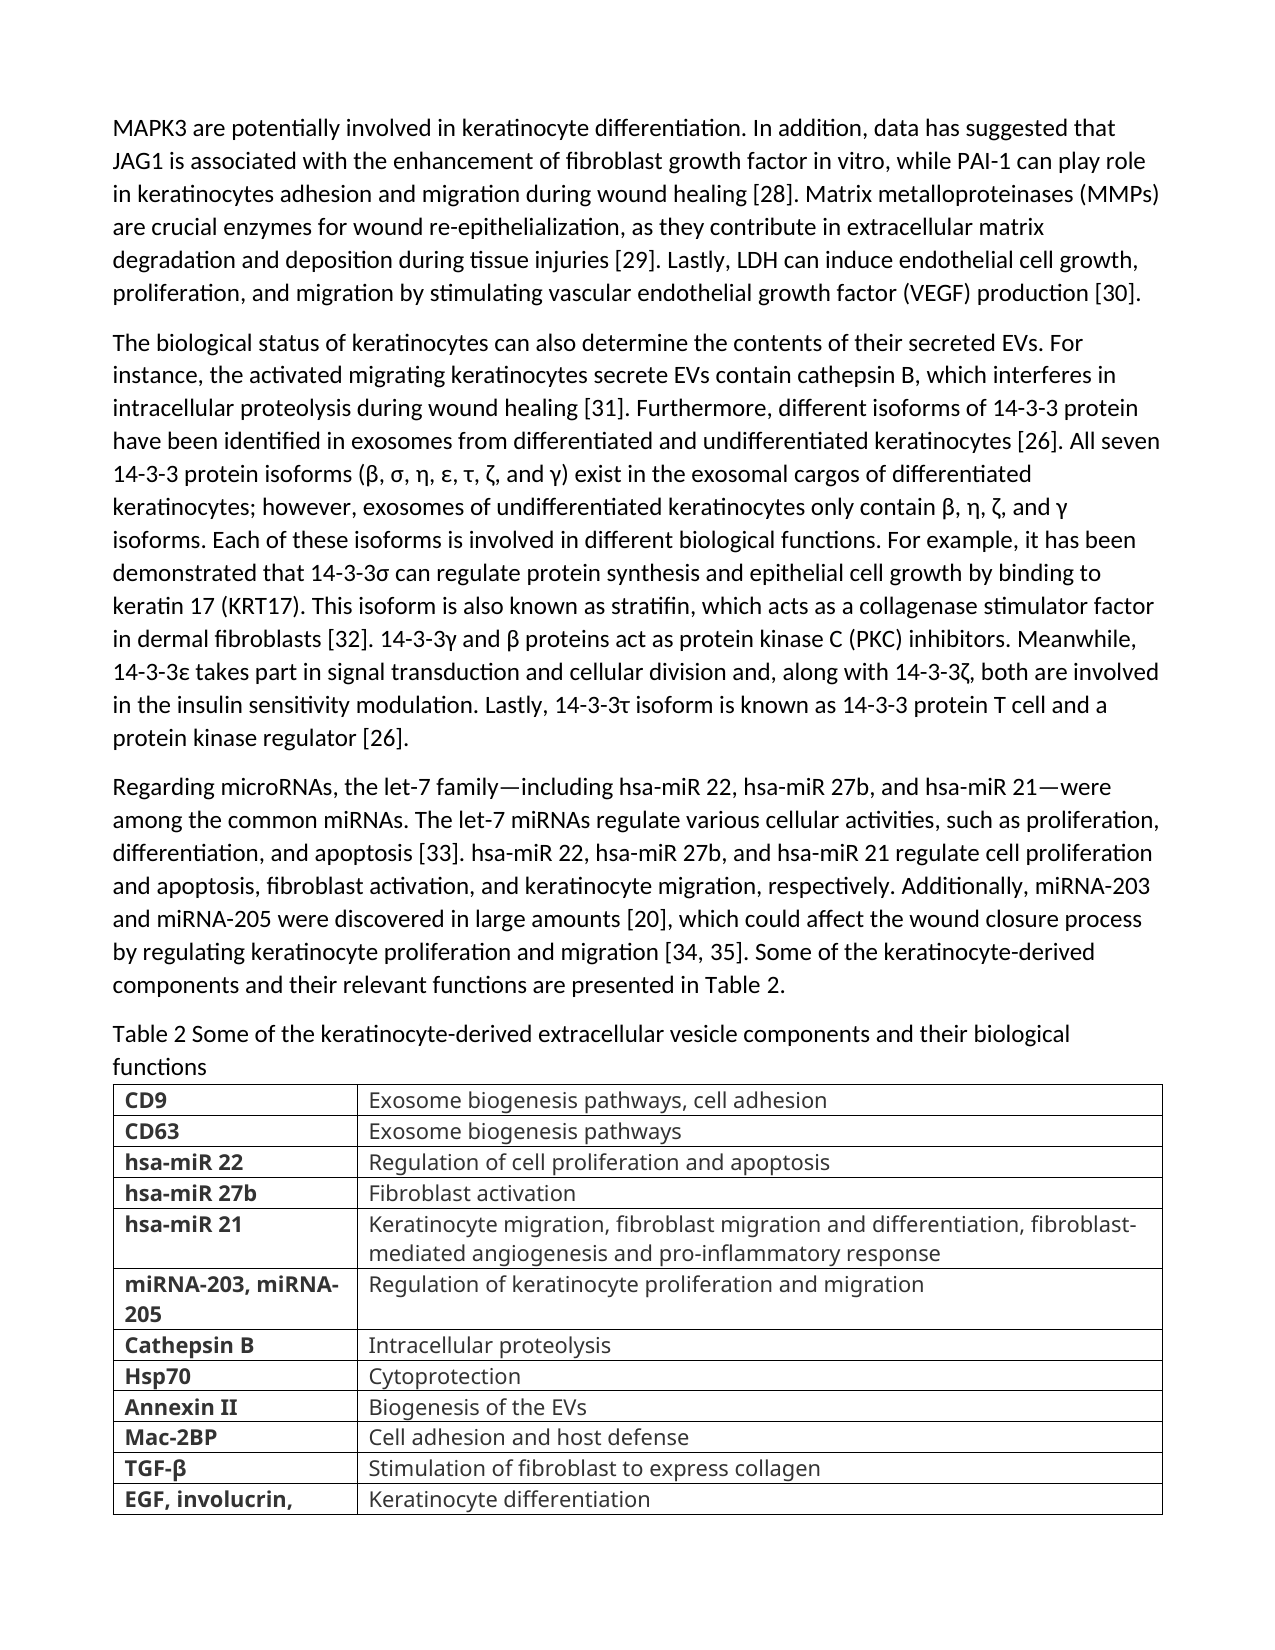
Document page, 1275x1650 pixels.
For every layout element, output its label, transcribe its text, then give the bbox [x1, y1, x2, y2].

table_header CD9 [114, 1085, 357, 1115]
table_cell miRNA-203, miRNA-205 [114, 1269, 357, 1329]
table_cell hsa-miR 22 [114, 1147, 357, 1177]
table_cell TGF-β [114, 1453, 357, 1483]
table_header Exosome biogenesis pathways, cell adhesion [358, 1085, 1162, 1115]
text Table 2 Some of the keratinocyte-derived extracellular vesicle components and their biological functions [112, 1018, 1162, 1082]
table_cell Hsp70 [114, 1361, 357, 1390]
table_cell CD63 [114, 1116, 357, 1146]
table_cell Keratinocyte migration, fibroblast migration and differentiation, fibroblast-mediated angiogenesis and pro-inflammatory response [358, 1209, 1162, 1268]
text The biological status of keratinocytes can also determine the contents of their secreted EVs. For instance, the activated migrating keratinocytes secrete EVs contain cathepsin B, which interferes in intracellular proteolysis during wound healing [31]. Furthermore, different isoforms of 14-3-3 protein have been identified in exosomes from differentiated and undifferentiated keratinocytes [26]. All seven 14-3-3 protein isoforms (β, σ, η, ε, τ, ζ, and γ) exist in the exosomal cargos of differentiated keratinocytes; however, exosomes of undifferentiated keratinocytes only contain β, η, ζ, and γ isoforms. Each of these isoforms is involved in different biological functions. For example, it has been demonstrated that 14-3-3σ can regulate protein synthesis and epithelial cell growth by binding to keratin 17 (KRT17). This isoform is also known as stratifin, which acts as a collagenase stimulator factor in dermal fibroblasts [32]. 14-3-3γ and β proteins act as protein kinase C (PKC) inhibitors. Meanwhile, 14-3-3ε takes part in signal transduction and cellular division and, along with 14-3-3ζ, both are involved in the insulin sensitivity modulation. Lastly, 14-3-3τ isoform is known as 14-3-3 protein T cell and a protein kinase regulator [26]. [112, 327, 1162, 752]
table_cell Cell adhesion and host defense [358, 1422, 1162, 1452]
table_cell Fibroblast activation [358, 1178, 1162, 1207]
table_cell Regulation of keratinocyte proliferation and migration [358, 1269, 1162, 1329]
table_cell Mac-2BP [114, 1422, 357, 1452]
table_cell Regulation of cell proliferation and apoptosis [358, 1147, 1162, 1177]
table_cell Cathepsin B [114, 1330, 357, 1359]
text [112, 112, 1162, 308]
text Regarding microRNAs, the let-7 family—including hsa-miR 22, hsa-miR 27b, and hsa-miR 21—were among the common miRNAs. The let-7 miRNAs regulate various cellular activities, such as proliferation, differentiation, and apoptosis [33]. hsa-miR 22, hsa-miR 27b, and hsa-miR 21 regulate cell proliferation and apoptosis, fibroblast activation, and keratinocyte migration, respectively. Additionally, miRNA-203 and miRNA-205 were discovered in large amounts [20], which could affect the wound closure process by regulating keratinocyte proliferation and migration [34, 35]. Some of the keratinocyte-derived components and their relevant functions are presented in Table 2. [112, 771, 1162, 999]
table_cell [114, 1484, 357, 1514]
table_cell Stimulation of fibroblast to express collagen [358, 1453, 1162, 1483]
table_cell Annexin II [114, 1391, 357, 1421]
table_cell hsa-miR 27b [114, 1178, 357, 1207]
table_cell Exosome biogenesis pathways [358, 1116, 1162, 1146]
table_cell Cytoprotection [358, 1361, 1162, 1390]
table_cell hsa-miR 21 [114, 1209, 357, 1268]
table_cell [358, 1484, 1162, 1514]
table_cell Biogenesis of the EVs [358, 1391, 1162, 1421]
table_cell Intracellular proteolysis [358, 1330, 1162, 1359]
